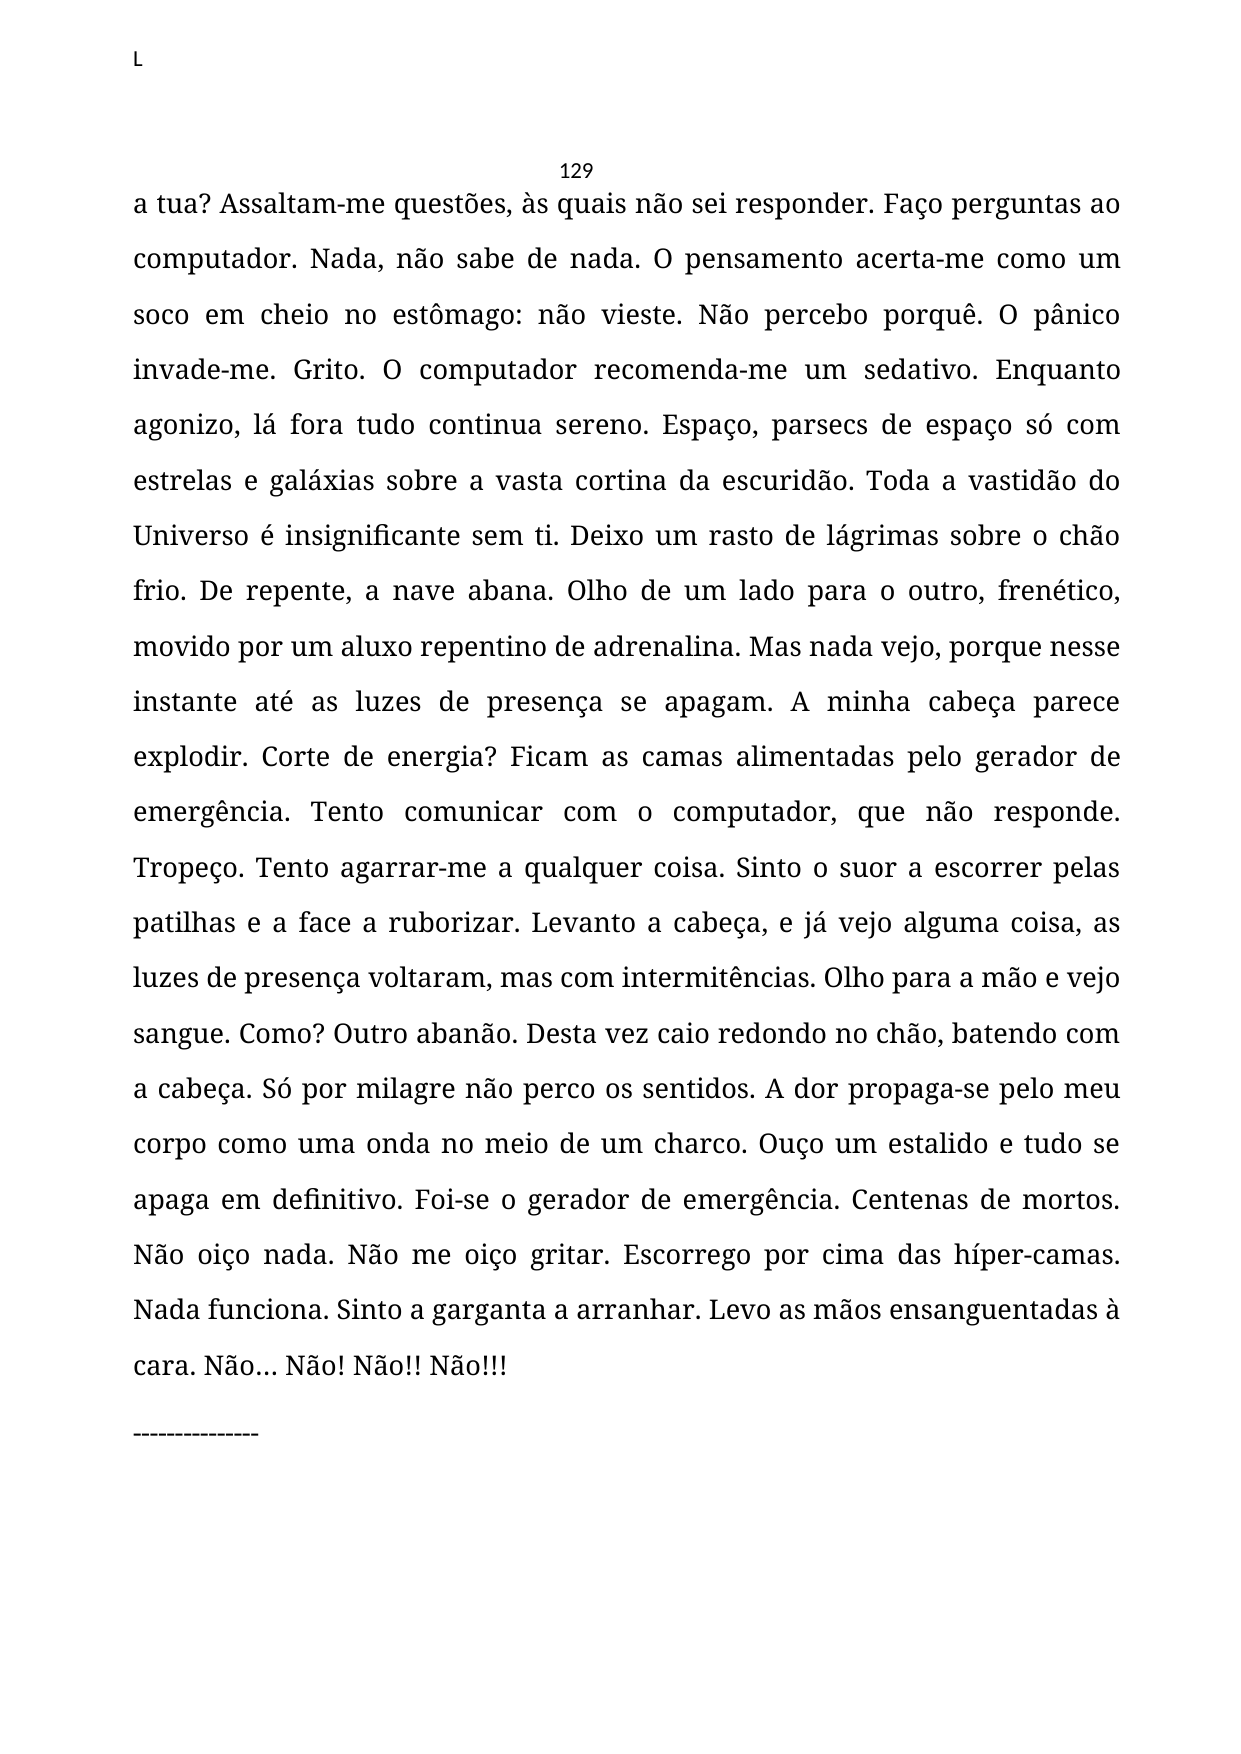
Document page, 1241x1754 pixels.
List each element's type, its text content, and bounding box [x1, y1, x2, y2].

text --------------- [133, 1414, 1122, 1451]
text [133, 184, 1122, 1383]
